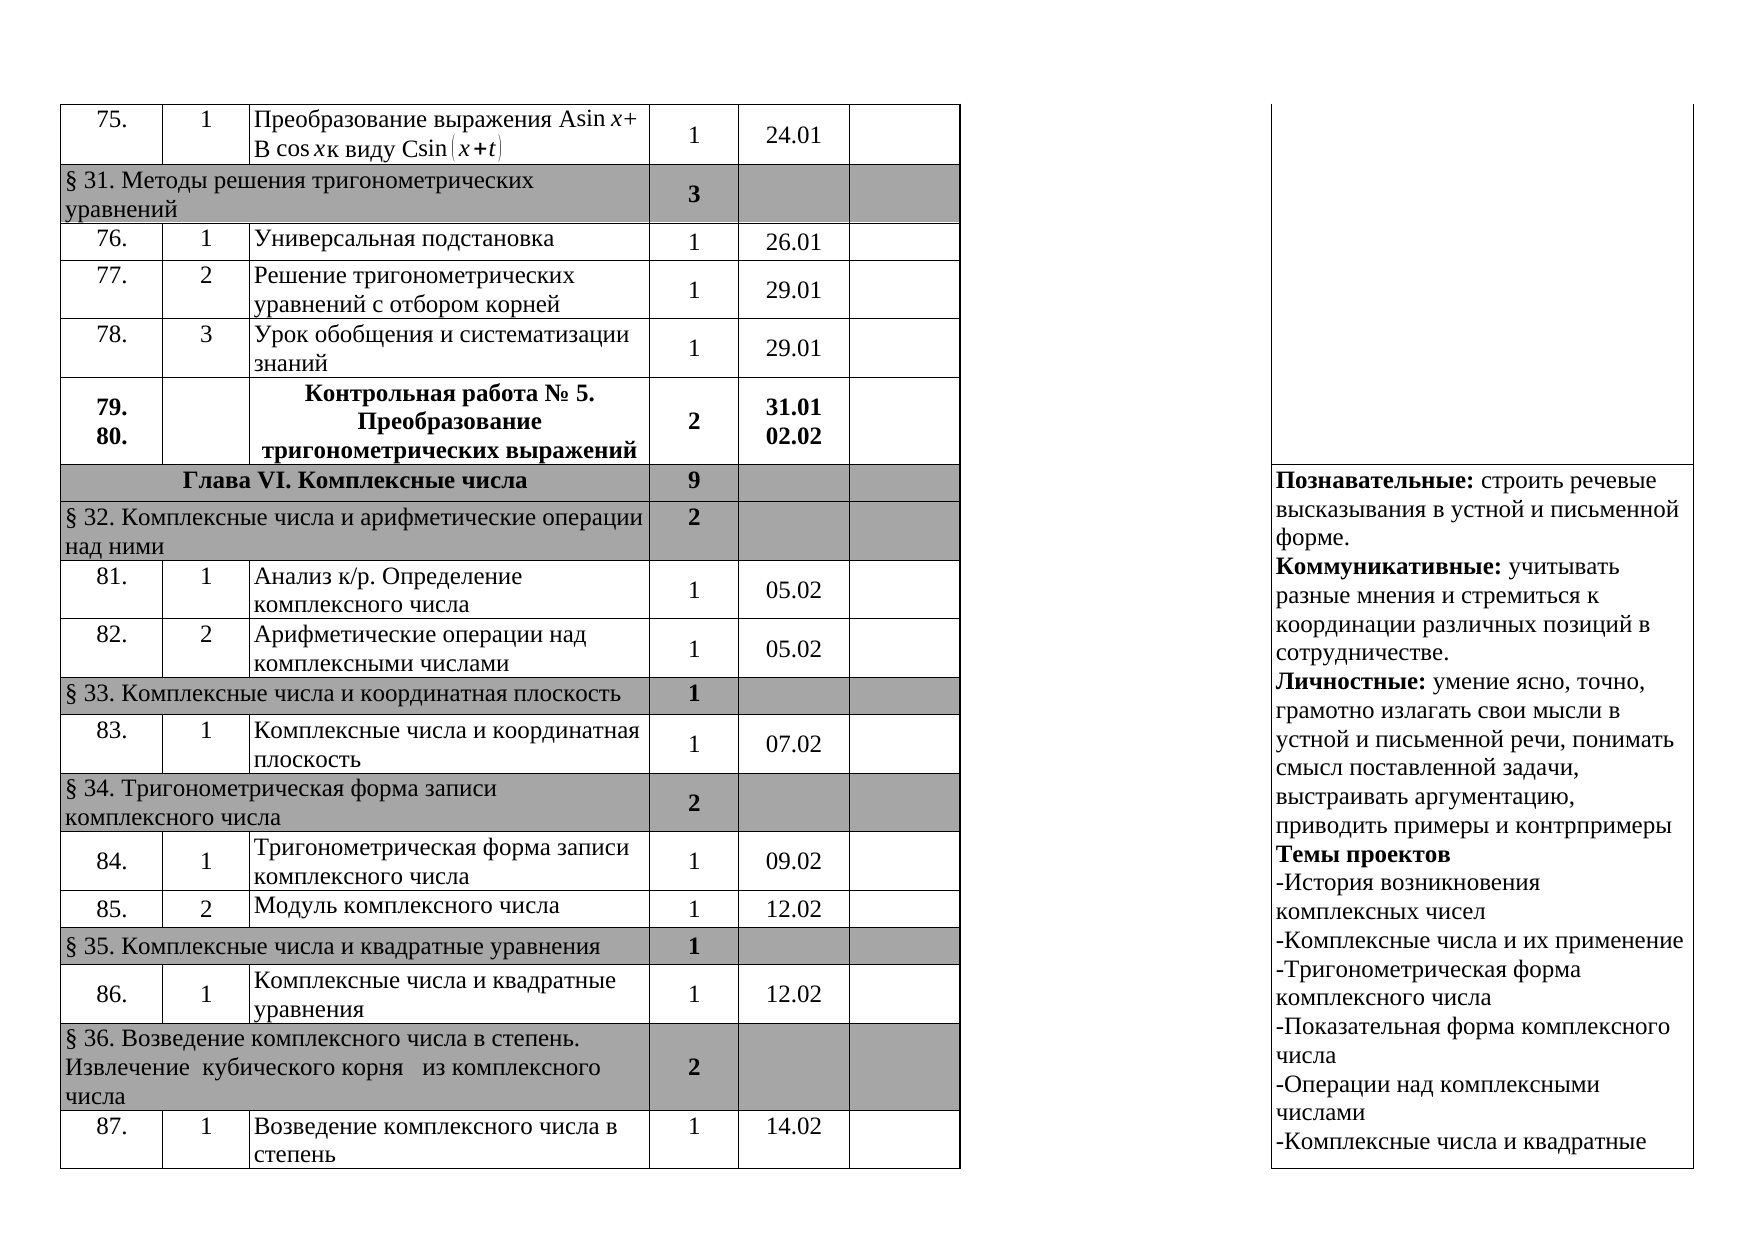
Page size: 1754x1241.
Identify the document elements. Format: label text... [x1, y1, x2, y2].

table_cell Возведение комплексного числа в степень [250, 1111, 649, 1168]
table_cell 14.02 [739, 1111, 849, 1168]
table_cell [850, 1111, 959, 1168]
table_cell 05.02 [739, 561, 849, 618]
table_cell 78. [61, 319, 162, 377]
table_cell § 34. Тригонометрическая форма записи комплексного числа [61, 774, 649, 831]
table_cell [850, 832, 959, 889]
table_cell [850, 465, 959, 501]
table_cell 1 [650, 715, 738, 772]
table_cell 05.02 [739, 619, 849, 677]
table_cell 09.02 [739, 832, 849, 889]
table_cell § 31. Методы решения тригонометрических уравнений [61, 165, 649, 222]
table_cell 82. [61, 619, 162, 677]
table_cell Решение тригонометрических уравнений с отбором корней [250, 261, 649, 318]
table_cell 1 [650, 965, 738, 1022]
table_cell [850, 561, 959, 618]
table_cell 1 [163, 1111, 249, 1168]
table_cell 2 [650, 502, 738, 560]
table_cell Контрольная работа № 5. Преобразование тригонометрических выражений [250, 378, 649, 464]
table_cell 24.01 [739, 105, 849, 164]
table_cell 31.01 02.02 [739, 378, 849, 464]
table_cell [850, 619, 959, 677]
table_cell 07.02 [739, 715, 849, 772]
table_cell [850, 319, 959, 377]
table_cell Тригонометрическая форма записи комплексного числа [250, 832, 649, 889]
table_cell [850, 502, 959, 560]
table_cell 2 [650, 1024, 738, 1110]
table_cell 3 [163, 319, 249, 377]
table_cell 77. [61, 261, 162, 318]
table_cell 83. [61, 715, 162, 772]
table_cell [739, 678, 849, 714]
table_cell [739, 774, 849, 831]
table_cell 26.01 [739, 224, 849, 259]
table_cell 12.02 [739, 891, 849, 927]
table_cell [739, 465, 849, 501]
table_cell Универсальная подстановка [250, 224, 649, 259]
table_cell § 36. Возведение комплексного числа в степень. Извлечение кубического корня из комплексного числа [61, 1024, 649, 1110]
table_cell 2 [163, 261, 249, 318]
table_cell 1 [650, 261, 738, 318]
table_cell 1 [163, 965, 249, 1022]
table_cell 2 [650, 378, 738, 464]
table_cell 1 [163, 561, 249, 618]
table_cell [739, 928, 849, 964]
table_cell Анализ к/р. Определение комплексного числа [250, 561, 649, 618]
table_cell 1 [163, 832, 249, 889]
table_cell [739, 1024, 849, 1110]
table_cell 9 [650, 465, 738, 501]
table_cell 1 [163, 224, 249, 259]
table_cell [850, 224, 959, 259]
table_cell [850, 891, 959, 927]
table_cell [850, 715, 959, 772]
table_cell Урок обобщения и систематизации знаний [250, 319, 649, 377]
table_cell 12.02 [739, 965, 849, 1022]
table_cell [850, 1024, 959, 1110]
table_cell 76. [61, 224, 162, 259]
table_cell 2 [650, 774, 738, 831]
table_cell 2 [163, 619, 249, 677]
table_cell Глава VI. Комплексные числа [61, 465, 649, 501]
table_cell [850, 928, 959, 964]
table_cell [850, 965, 959, 1022]
table_cell 1 [650, 678, 738, 714]
table_cell [850, 378, 959, 464]
table_cell Арифметические операции над комплексными числами [250, 619, 649, 677]
table_cell 29.01 [739, 261, 849, 318]
table_cell 1 [650, 891, 738, 927]
table_cell 79. 80. [61, 378, 162, 464]
table_cell 75. [61, 105, 162, 164]
table_cell Познавательные: строить речевые высказывания в устной и письменной форме. Коммуникативные: учитывать разные мнения и стремиться к координации различных позиций в сотрудничестве. Личностные: умение ясно, точно, грамотно излагать свои мысли в устной и письменной речи, понимать смысл поставленной задачи, выстраивать аргументацию, приводить примеры и контрпримеры Темы проектов -История возникновения комплексных чисел -Комплексные числа и их применение -Тригонометрическая форма комплексного числа -Показательная форма комплексного числа -Операции над комплексными числами -Комплексные числа и квадратные уравнения -Комплексные числа и числовые системы -Комплексные числа в экономике -Комплексные числа в физике -Применение метода комплексных чисел к доказательству известных классических теорем элементарной геометрии. -Применение комплексных чисел при решении задач из некоторых разделов физики. -Использование комплексных чисел при расчете цепей переменного тока. ИКТ-компетенции: Поиск нужной информации по заданной теме в источниках различного типа. Составление обобщающих информационных таблиц (конспектов). Межпредметные понятия Мнимый, абстрактный, действительный, модуль, степень, координаты. [1272, 465, 1693, 1168]
table_cell 1 [650, 224, 738, 259]
table_cell 1 [650, 832, 738, 889]
table_cell 29.01 [739, 319, 849, 377]
table_cell 84. [61, 832, 162, 889]
table_cell [850, 774, 959, 831]
table_cell [739, 165, 849, 222]
table_cell 2 [163, 891, 249, 927]
table_cell 81. [61, 561, 162, 618]
table_cell [850, 261, 959, 318]
table_cell 1 [163, 105, 249, 164]
table_cell [850, 678, 959, 714]
table_cell 3 [650, 165, 738, 222]
table_cell 85. [61, 891, 162, 927]
table_cell 1 [163, 715, 249, 772]
table_cell Комплексные числа и координатная плоскость [250, 715, 649, 772]
table_cell 1 [650, 561, 738, 618]
table_cell Модуль комплексного числа [250, 891, 649, 927]
table_cell § 33. Комплексные числа и координатная плоскость [61, 678, 649, 714]
table_cell 86. [61, 965, 162, 1022]
table_cell § 32. Комплексные числа и арифметические операции над ними [61, 502, 649, 560]
table_cell Комплексные числа и квадратные уравнения [250, 965, 649, 1022]
table_cell [163, 378, 249, 464]
table_cell 1 [650, 319, 738, 377]
table_cell [739, 502, 849, 560]
table_cell 1 [650, 928, 738, 964]
table_cell 1 [650, 619, 738, 677]
table_cell § 35. Комплексные числа и квадратные уравнения [61, 928, 649, 964]
table_cell 1 [650, 1111, 738, 1168]
table_cell [850, 105, 959, 164]
table_cell 1 [650, 105, 738, 164]
table_cell [850, 165, 959, 222]
table_cell Преобразование выражения A+ B к виду C [250, 105, 649, 164]
table_cell 87. [61, 1111, 162, 1168]
